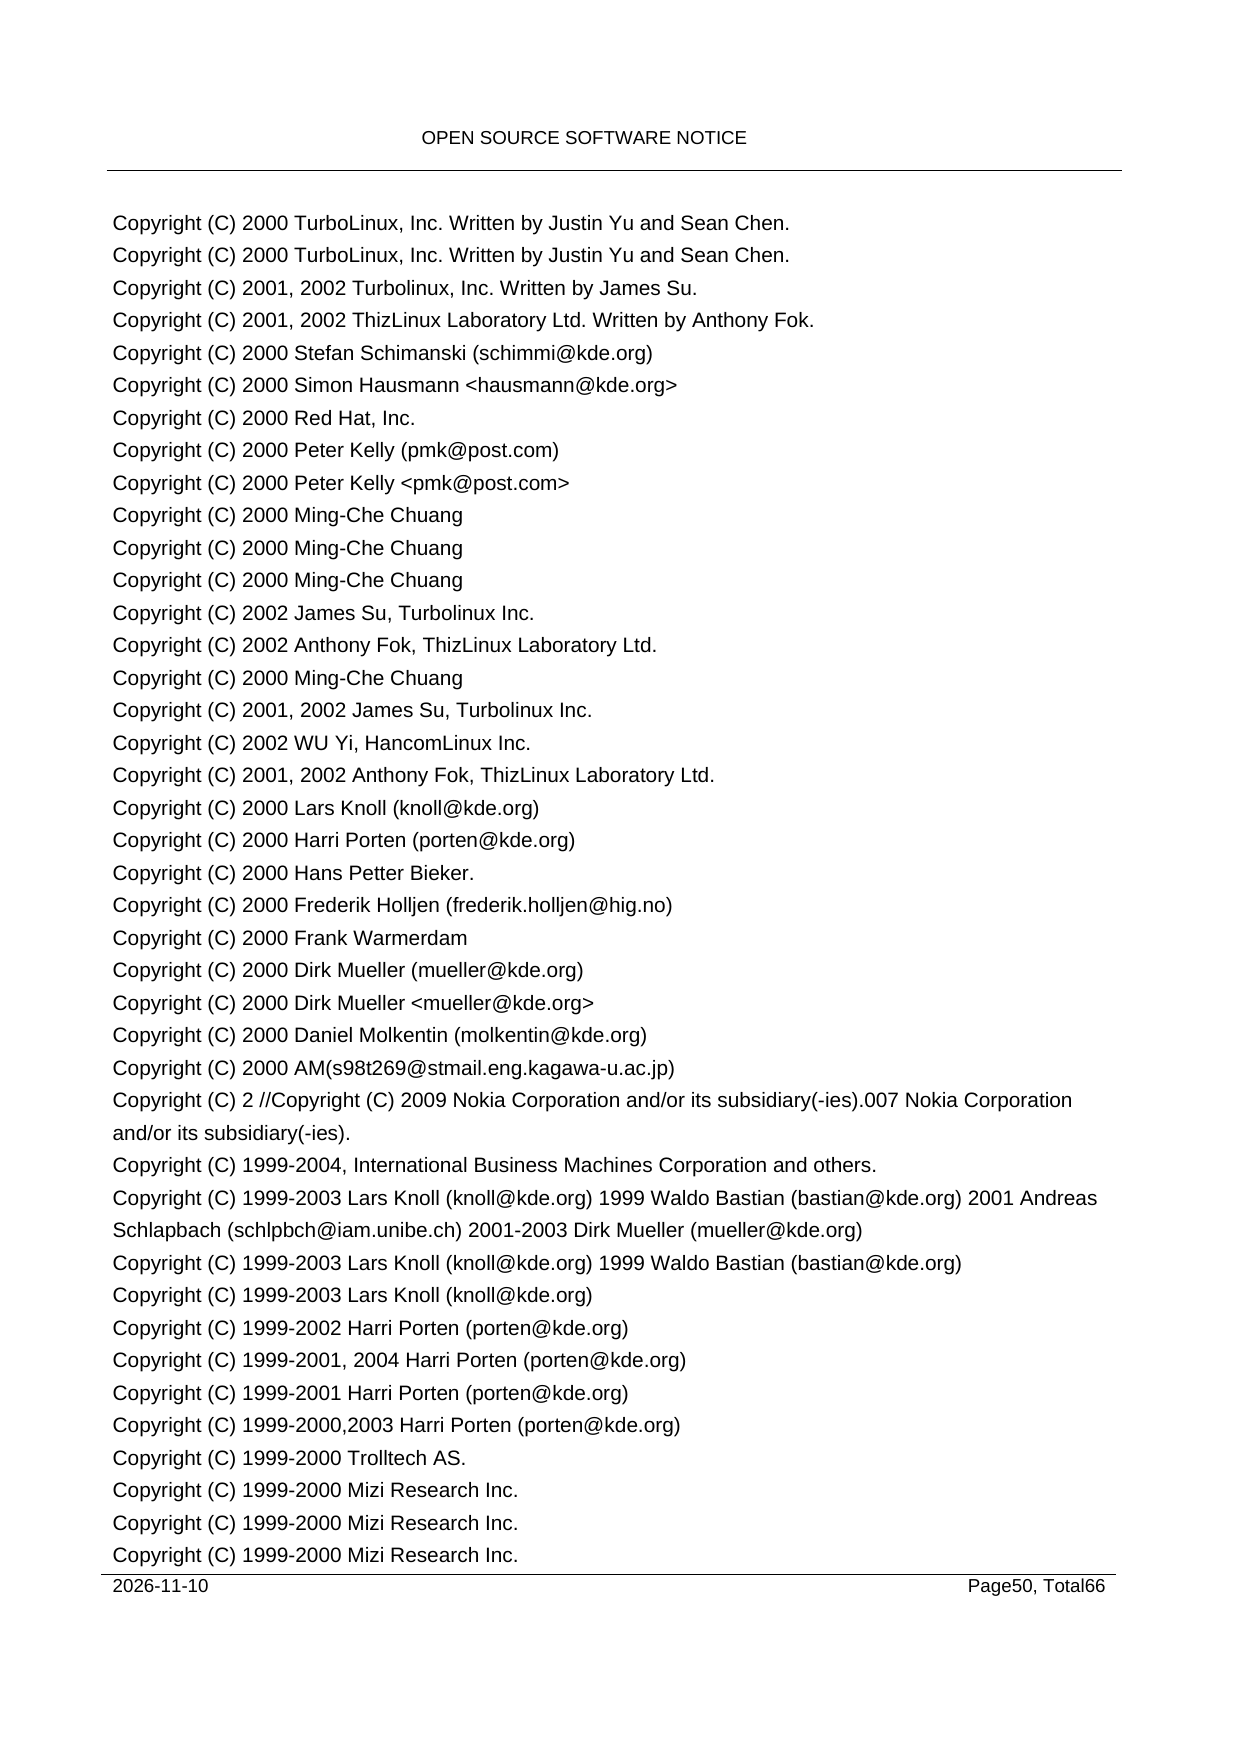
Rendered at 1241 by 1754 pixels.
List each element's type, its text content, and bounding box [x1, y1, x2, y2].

text Copyright (C) 2002 James Su, Turbolinux Inc. [112, 596, 1128, 629]
text Copyright (C) 2000 Ming-Che Chuang [112, 564, 1128, 596]
text Copyright (C) 2000 Ming-Che Chuang [112, 531, 1128, 564]
text Copyright (C) 2001, 2002 ThizLinux Laboratory Ltd. Written by Anthony Fok. [112, 304, 1128, 336]
text Copyright (C) 1999-2001, 2004 Harri Porten (porten@kde.org) [112, 1344, 1128, 1376]
text Copyright (C) 2000 Peter Kelly (pmk@post.com) [112, 434, 1128, 466]
text Copyright (C) 2000 AM(s98t269@stmail.eng.kagawa-u.ac.jp) [112, 1051, 1128, 1084]
text Copyright (C) 1999-2003 Lars Knoll (knoll@kde.org) 1999 Waldo Bastian (bastian@kde.org) [112, 1246, 1128, 1279]
text Copyright (C) 2000 TurboLinux, Inc. Written by Justin Yu and Sean Chen. [112, 206, 1128, 239]
text Copyright (C) 2000 Frederik Holljen (frederik.holljen@hig.no) [112, 889, 1128, 921]
text Copyright (C) 2000 Hans Petter Bieker. [112, 856, 1128, 889]
text Copyright (C) 1999-2000 Mizi Research Inc. [112, 1474, 1128, 1506]
text Copyright (C) 2000 Dirk Mueller <mueller@kde.org> [112, 986, 1128, 1019]
text Copyright (C) 2002 WU Yi, HancomLinux Inc. [112, 726, 1128, 759]
text Copyright (C) 1999-2004, International Business Machines Corporation and others. [112, 1149, 1128, 1181]
text Copyright (C) 2000 Ming-Che Chuang [112, 661, 1128, 694]
text Copyright (C) 2001, 2002 Anthony Fok, ThizLinux Laboratory Ltd. [112, 759, 1128, 791]
text Copyright (C) 1999-2001 Harri Porten (porten@kde.org) [112, 1376, 1128, 1409]
text Copyright (C) 1999-2000,2003 Harri Porten (porten@kde.org) [112, 1409, 1128, 1441]
text Copyright (C) 1999-2003 Lars Knoll (knoll@kde.org) 1999 Waldo Bastian (bastian@kde.org) 2001 Andreas Schlapbach (schlpbch@iam.unibe.ch) 2001-2003 Dirk Mueller (mueller@kde.org) [112, 1181, 1128, 1246]
text Copyright (C) 2000 Ming-Che Chuang [112, 499, 1128, 531]
text Copyright (C) 2000 Dirk Mueller (mueller@kde.org) [112, 954, 1128, 986]
text Copyright (C) 2000 Peter Kelly <pmk@post.com> [112, 466, 1128, 499]
text Copyright (C) 2001, 2002 Turbolinux, Inc. Written by James Su. [112, 271, 1128, 304]
text Copyright (C) 2000 Lars Knoll (knoll@kde.org) [112, 791, 1128, 824]
text Copyright (C) 2000 Stefan Schimanski (schimmi@kde.org) [112, 336, 1128, 369]
text Copyright (C) 1999-2003 Lars Knoll (knoll@kde.org) [112, 1279, 1128, 1311]
text Copyright (C) 2002 Anthony Fok, ThizLinux Laboratory Ltd. [112, 629, 1128, 661]
text Copyright (C) 1999-2002 Harri Porten (porten@kde.org) [112, 1311, 1128, 1344]
text Copyright (C) 2000 Frank Warmerdam [112, 921, 1128, 954]
text Copyright (C) 1999-2000 Mizi Research Inc. [112, 1539, 1128, 1571]
text Copyright (C) 2000 Simon Hausmann <hausmann@kde.org> [112, 369, 1128, 401]
text Copyright (C) 1999-2000 Mizi Research Inc. [112, 1506, 1128, 1539]
text Copyright (C) 2000 Red Hat, Inc. [112, 401, 1128, 434]
text Copyright (C) 1999-2000 Trolltech AS. [112, 1441, 1128, 1474]
text Copyright (C) 2 //Copyright (C) 2009 Nokia Corporation and/or its subsidiary(-ies).007 Nokia Corporation and/or its subsidiary(-ies). [112, 1084, 1128, 1149]
text Copyright (C) 2000 TurboLinux, Inc. Written by Justin Yu and Sean Chen. [112, 239, 1128, 271]
text Copyright (C) 2000 Harri Porten (porten@kde.org) [112, 824, 1128, 856]
text Copyright (C) 2001, 2002 James Su, Turbolinux Inc. [112, 694, 1128, 726]
text Copyright (C) 2000 Daniel Molkentin (molkentin@kde.org) [112, 1019, 1128, 1051]
